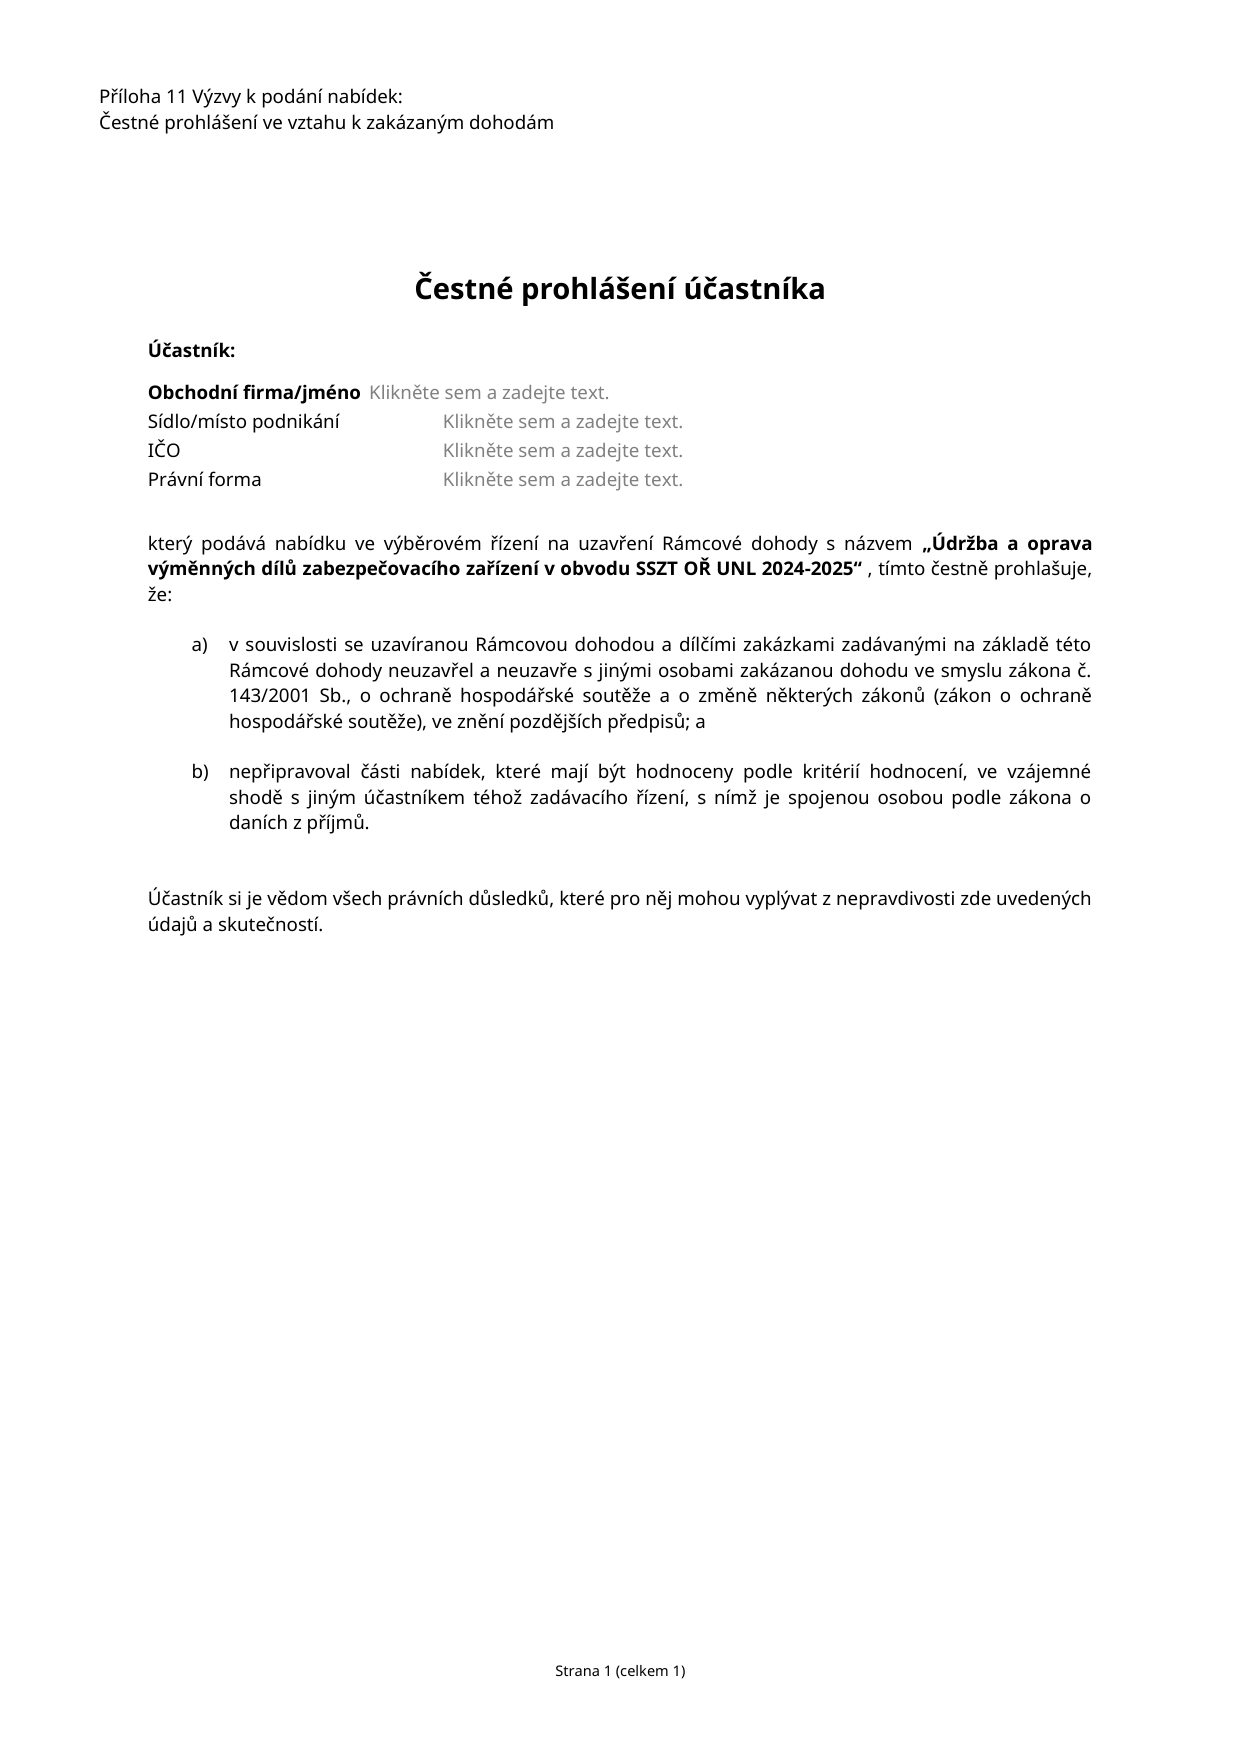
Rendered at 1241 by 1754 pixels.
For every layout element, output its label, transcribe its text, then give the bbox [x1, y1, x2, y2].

title Čestné prohlášení účastníka [148, 268, 1093, 308]
list nepřipravoval části nabídek, které mají být hodnoceny podle kritérií hodnocení, ve vzájemné shodě s jiným účastníkem téhož zadávacího řízení, s nímž je spojenou osobou podle zákona o daních z příjmů. [191, 759, 1093, 835]
text Obchodní firma/jméno [148, 376, 1093, 405]
text který podává nabídku ve výběrovém řízení na uzavření Rámcové dohody s názvem „Údržba a oprava výměnných dílů zabezpečovacího zařízení v obvodu SSZT OŘ UNL 2024-2025“ , tímto čestně prohlašuje, že: [148, 530, 1093, 607]
text Sídlo/místo podnikání [148, 405, 1093, 434]
text Účastník si je vědom všech právních důsledků, které pro něj mohou vyplývat z nepravdivosti zde uvedených údajů a skutečností. [148, 886, 1093, 937]
text Účastník: [148, 333, 1093, 364]
text IČO [148, 434, 1093, 463]
list v souvislosti se uzavíranou Rámcovou dohodou a dílčími zakázkami zadávanými na základě této Rámcové dohody neuzavřel a neuzavře s jinými osobami zakázanou dohodu ve smyslu zákona č. 143/2001 Sb., o ochraně hospodářské soutěže a o změně některých zákonů (zákon o ochraně hospodářské soutěže), ve znění pozdějších předpisů; a [191, 632, 1093, 734]
text Právní forma [148, 463, 1093, 492]
